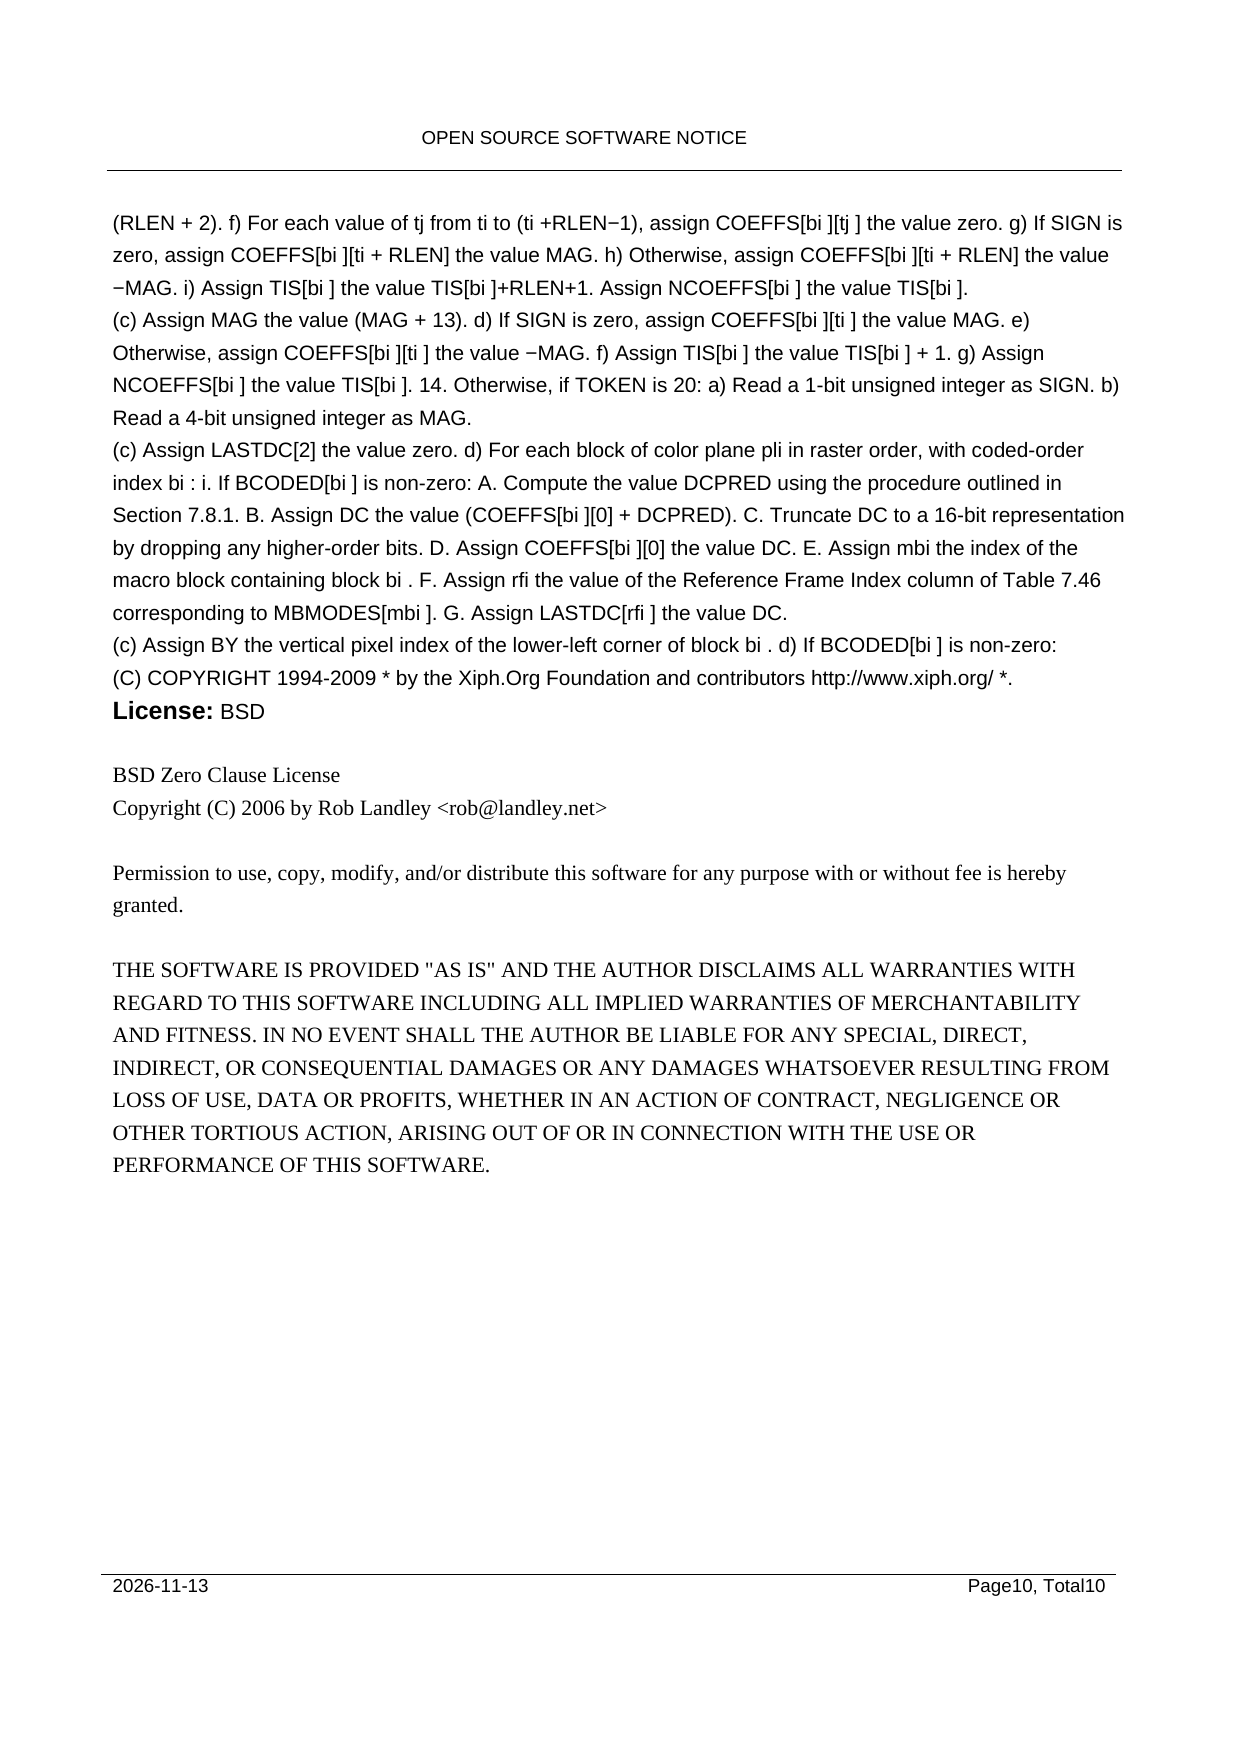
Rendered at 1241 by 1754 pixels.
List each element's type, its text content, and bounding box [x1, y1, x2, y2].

text License: BSD BSD Zero Clause License Copyright (C) 2006 by Rob Landley <rob@landley.net> Permission to use, copy, modify, and/or distribute this software for any purpose with or without fee is hereby granted. THE SOFTWARE IS PROVIDED "AS IS" AND THE AUTHOR DISCLAIMS ALL WARRANTIES WITH REGARD TO THIS SOFTWARE INCLUDING ALL IMPLIED WARRANTIES OF MERCHANTABILITY AND FITNESS. IN NO EVENT SHALL THE AUTHOR BE LIABLE FOR ANY SPECIAL, DIRECT, INDIRECT, OR CONSEQUENTIAL DAMAGES OR ANY DAMAGES WHATSOEVER RESULTING FROM LOSS OF USE, DATA OR PROFITS, WHETHER IN AN ACTION OF CONTRACT, NEGLIGENCE OR OTHER TORTIOUS ACTION, ARISING OUT OF OR IN CONNECTION WITH THE USE OR PERFORMANCE OF THIS SOFTWARE. [112, 694, 1128, 1214]
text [112, 206, 1128, 304]
text (c) Assign LASTDC[2] the value zero. d) For each block of color plane pli in raster order, with coded-order index bi : i. If BCODED[bi ] is non-zero: A. Compute the value DCPRED using the procedure outlined in Section 7.8.1. B. Assign DC the value (COEFFS[bi ][0] + DCPRED). C. Truncate DC to a 16-bit representation by dropping any higher-order bits. D. Assign COEFFS[bi ][0] the value DC. E. Assign mbi the index of the macro block containing block bi . F. Assign rfi the value of the Reference Frame Index column of Table 7.46 corresponding to MBMODES[mbi ]. G. Assign LASTDC[rfi ] the value DC. [112, 434, 1128, 629]
text (c) Assign MAG the value (MAG + 13). d) If SIGN is zero, assign COEFFS[bi ][ti ] the value MAG. e) Otherwise, assign COEFFS[bi ][ti ] the value −MAG. f) Assign TIS[bi ] the value TIS[bi ] + 1. g) Assign NCOEFFS[bi ] the value TIS[bi ]. 14. Otherwise, if TOKEN is 20: a) Read a 1-bit unsigned integer as SIGN. b) Read a 4-bit unsigned integer as MAG. [112, 304, 1128, 434]
text (C) COPYRIGHT 1994-2009 * by the Xiph.Org Foundation and contributors http://www.xiph.org/ *. [112, 661, 1128, 694]
text (c) Assign BY the vertical pixel index of the lower-left corner of block bi . d) If BCODED[bi ] is non-zero: [112, 629, 1128, 661]
